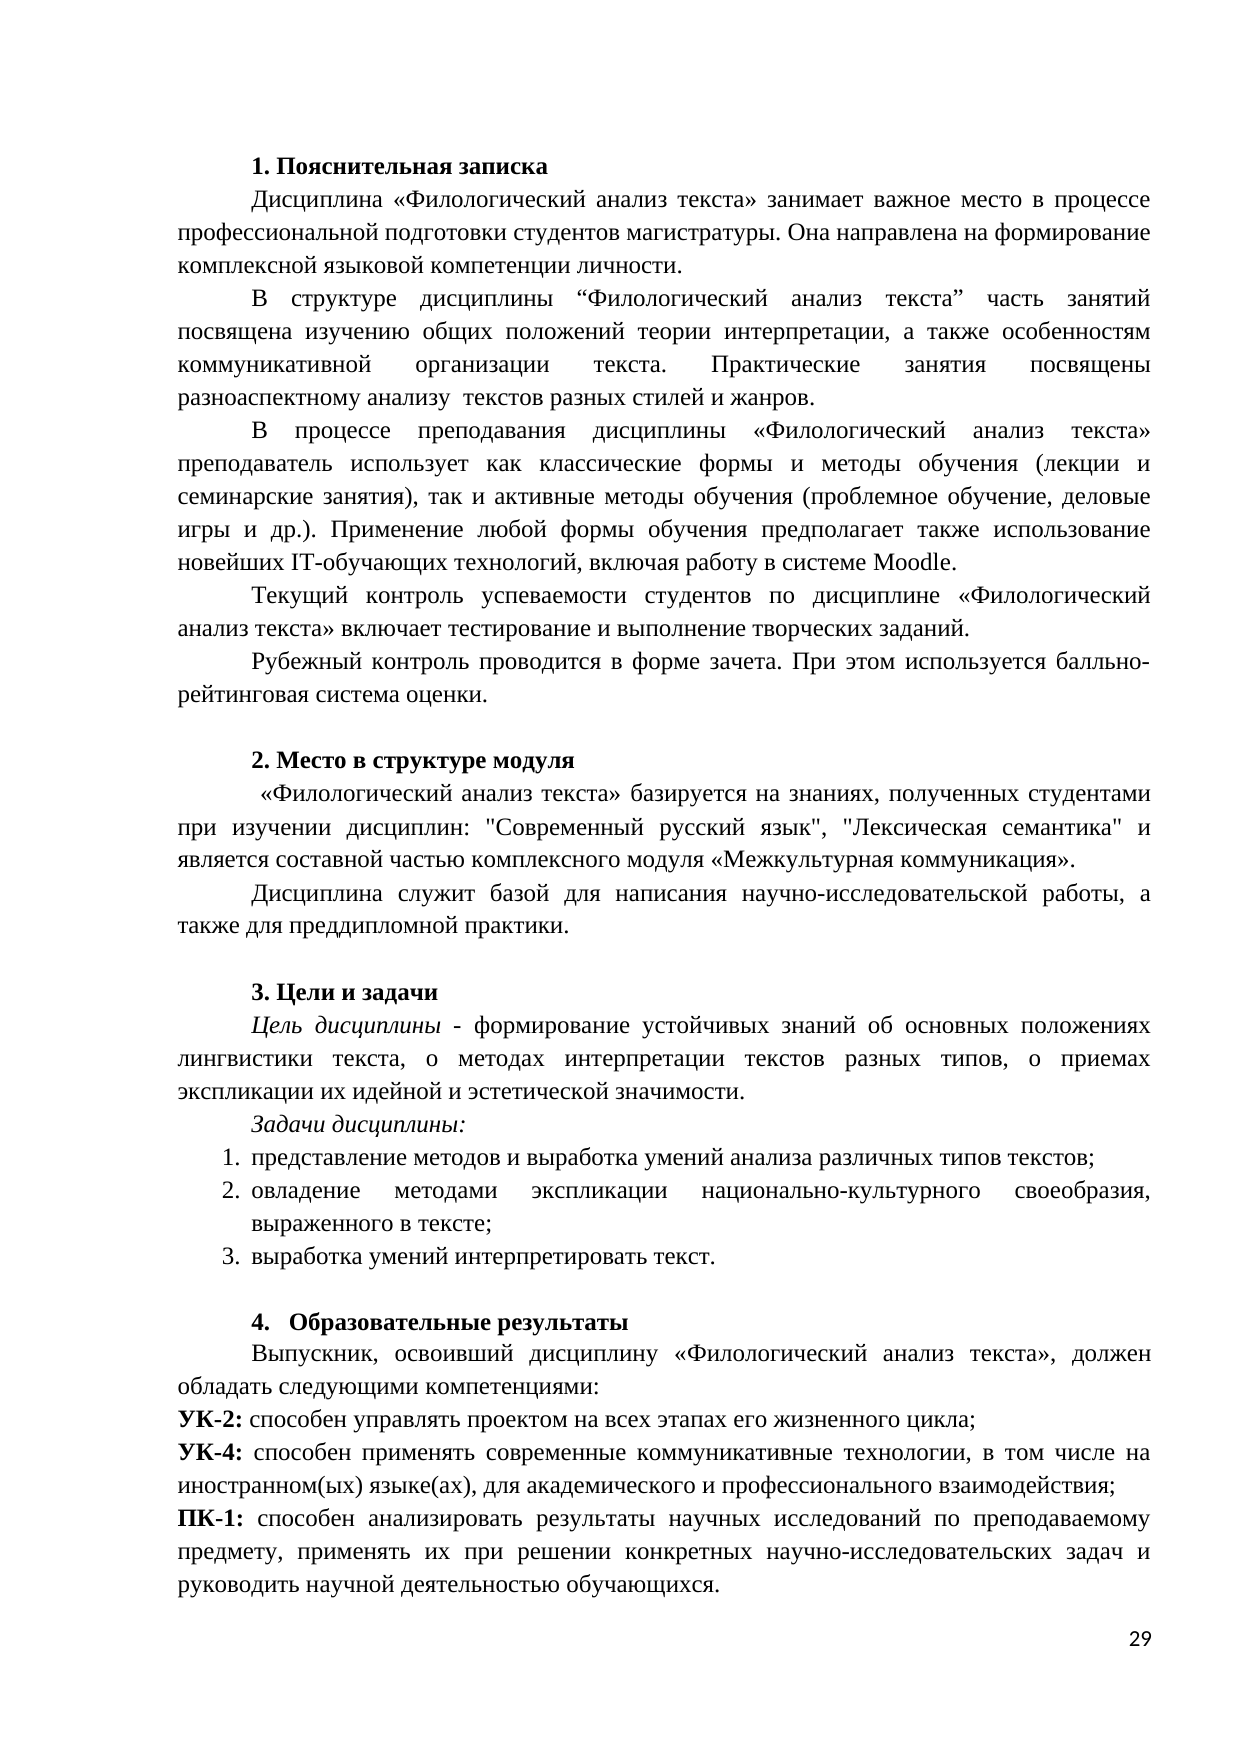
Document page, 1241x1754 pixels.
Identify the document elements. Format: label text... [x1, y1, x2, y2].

text В процессе преподавания дисциплины «Филологический анализ текста» преподаватель использует как классические формы и методы обучения (лекции и семинарские занятия), так и активные методы обучения (проблемное обучение, деловые игры и др.). Применение любой формы обучения предполагает также использование новейших IT-обучающих технологий, включая работу в системе Moodle. [177, 415, 1152, 576]
text Дисциплина служит базой для написания научно-исследовательской работы, а также для преддипломной практики. [177, 878, 1152, 939]
text ПК-1: способен анализировать результаты научных исследований по преподаваемому предмету, применять их при решении конкретных научно-исследовательских задач и руководить научной деятельностью обучающихся. [177, 1503, 1152, 1598]
text Выпускник, освоивший дисциплину «Филологический анализ текста», должен обладать следующими компетенциями: [177, 1338, 1152, 1400]
text 2. Место в структуре модуля [177, 746, 1152, 774]
text УК-2: способен управлять проектом на всех этапах его жизненного цикла; [177, 1404, 1152, 1433]
text 3. Цели и задачи [177, 977, 1152, 1005]
text Цель дисциплины - формирование устойчивых знаний об основных положениях лингвистики текста, о методах интерпретации текстов разных типов, о приемах экспликации их идейной и эстетической значимости. [177, 1010, 1152, 1104]
list овладение методами экспликации национально-культурного своеобразия, выраженного в тексте; [222, 1175, 1152, 1237]
text УК-4: способен применять современные коммуникативные технологии, в том числе на иностранном(ых) языке(ах), для академического и профессионального взаимодействия; [177, 1437, 1152, 1499]
list выработка умений интерпретировать текст. [222, 1241, 1152, 1269]
list Образовательные результаты [251, 1307, 1152, 1336]
text Текущий контроль успеваемости студентов по дисциплине «Филологический анализ текста» включает тестирование и выполнение творческих заданий. [177, 580, 1152, 642]
text В структуре дисциплины “Филологический анализ текста” часть занятий посвящена изучению общих положений теории интерпретации, а также особенностям коммуникативной организации текста. Практические занятия посвящены разноаспектному анализу текстов разных стилей и жанров. [177, 283, 1152, 411]
text «Филологический анализ текста» базируется на знаниях, полученных студентами при изучении дисциплин: "Современный русский язык", "Лексическая семантика" и является составной частью комплексного модуля «Межкультурная коммуникация». [177, 778, 1152, 873]
list представление методов и выработка умений анализа различных типов текстов; [222, 1142, 1152, 1171]
text 1. Пояснительная записка [177, 151, 1152, 180]
text Дисциплина «Филологический анализ текста» занимает важное место в процессе профессиональной подготовки студентов магистратуры. Она направлена на формирование комплексной языковой компетенции личности. [177, 184, 1152, 279]
text Рубежный контроль проводится в форме зачета. При этом используется балльно-рейтинговая система оценки. [177, 646, 1152, 708]
text Задачи дисциплины: [177, 1109, 1152, 1137]
